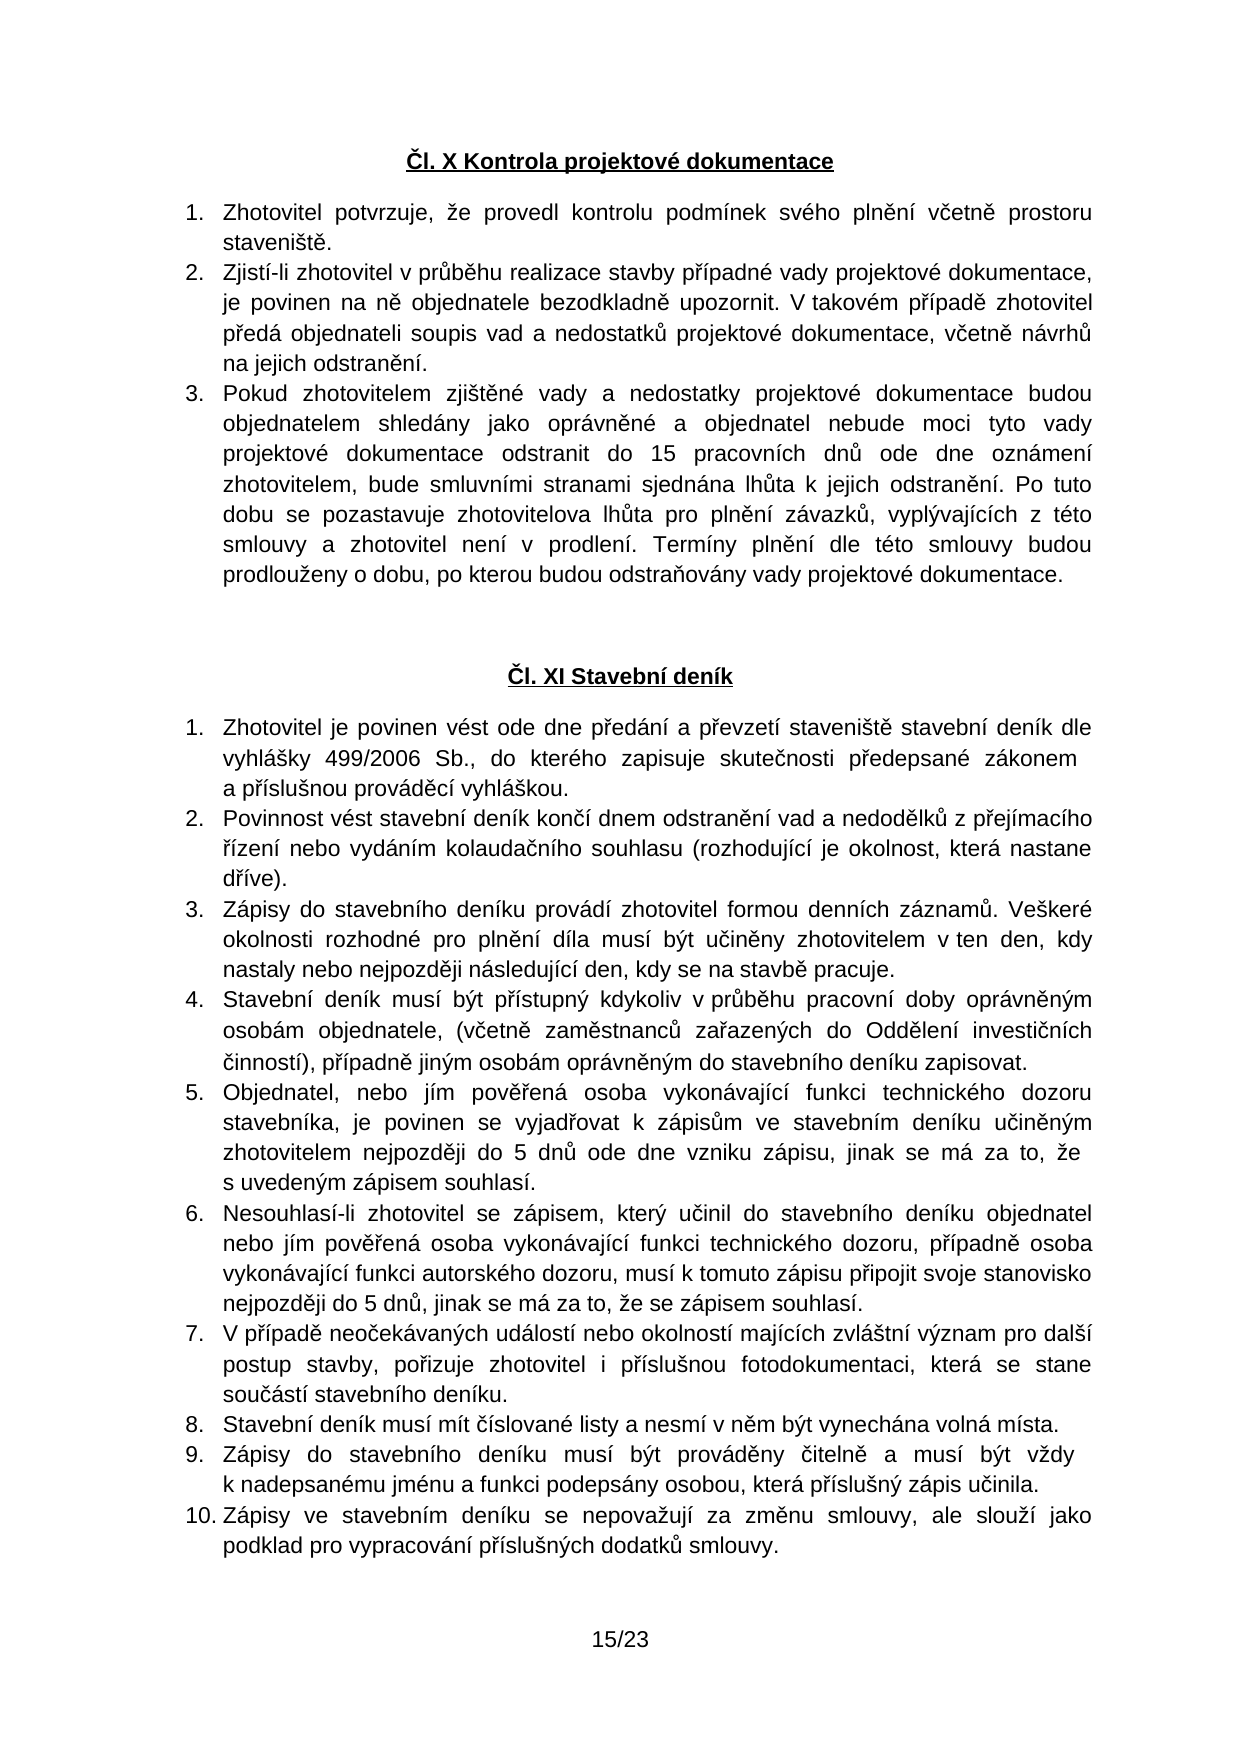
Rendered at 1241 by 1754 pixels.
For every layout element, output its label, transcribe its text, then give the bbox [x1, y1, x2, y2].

list Povinnost vést stavební deník končí dnem odstranění vad a nedodělků z přejímacího řízení nebo vydáním kolaudačního souhlasu (rozhodující je okolnost, která nastane dříve). [185, 805, 1093, 892]
list Zápisy do stavebního deníku musí být prováděny čitelně a musí být vždy k nadepsanému jménu a funkci podepsány osobou, která příslušný zápis učinila. [185, 1441, 1093, 1498]
list Zápisy ve stavebním deníku se nepovažují za změnu smlouvy, ale slouží jako podklad pro vypracování příslušných dodatků smlouvy. [185, 1502, 1093, 1558]
list Zhotovitel je povinen vést ode dne předání a převzetí staveniště stavební deník dle vyhlášky 499/2006 Sb., do kterého zapisuje skutečnosti předepsané zákonem a příslušnou prováděcí vyhláškou. [185, 714, 1093, 801]
list Stavební deník musí být přístupný kdykoliv v průběhu pracovní doby oprávněným osobám objednatele, (včetně zaměstnanců zařazených do Oddělení investičních činností), případně jiným osobám oprávněným do stavebního deníku zapisovat. [185, 986, 1093, 1075]
list Zhotovitel potvrzuje, že provedl kontrolu podmínek svého plnění včetně prostoru staveniště. [185, 199, 1093, 255]
list V případě neočekávaných událostí nebo okolností majících zvláštní význam pro další postup stavby, pořizuje zhotovitel i příslušnou fotodokumentaci, která se stane součástí stavebního deníku. [185, 1320, 1093, 1407]
text Čl. X Kontrola projektové dokumentace [148, 148, 1093, 174]
list Stavební deník musí mít číslované listy a nesmí v něm být vynechána volná místa. [185, 1411, 1093, 1437]
text Čl. XI Stavební deník [148, 663, 1093, 689]
list Zjistí-li zhotovitel v průběhu realizace stavby případné vady projektové dokumentace, je povinen na ně objednatele bezodkladně upozornit. V takovém případě zhotovitel předá objednateli soupis vad a nedostatků projektové dokumentace, včetně návrhů na jejich odstranění. [185, 259, 1093, 376]
list Objednatel, nebo jím pověřená osoba vykonávající funkci technického dozoru stavebníka, je povinen se vyjadřovat k zápisům ve stavebním deníku učiněným zhotovitelem nejpozději do 5 dnů ode dne vzniku zápisu, jinak se má za to, že s uvedeným zápisem souhlasí. [185, 1079, 1093, 1196]
list Zápisy do stavebního deníku provádí zhotovitel formou denních záznamů. Veškeré okolnosti rozhodné pro plnění díla musí být učiněny zhotovitelem v ten den, kdy nastaly nebo nejpozději následující den, kdy se na stavbě pracuje. [185, 896, 1093, 982]
list Pokud zhotovitelem zjištěné vady a nedostatky projektové dokumentace budou objednatelem shledány jako oprávněné a objednatel nebude moci tyto vady projektové dokumentace odstranit do 15 pracovních dnů ode dne oznámení zhotovitelem, bude smluvními stranami sjednána lhůta k jejich odstranění. Po tuto dobu se pozastavuje zhotovitelova lhůta pro plnění závazků, vyplývajících z této smlouvy a zhotovitel není v prodlení. Termíny plnění dle této smlouvy budou prodlouženy o dobu, po kterou budou odstraňovány vady projektové dokumentace. [185, 380, 1093, 587]
list Nesouhlasí-li zhotovitel se zápisem, který učinil do stavebního deníku objednatel nebo jím pověřená osoba vykonávající funkci technického dozoru, případně osoba vykonávající funkci autorského dozoru, musí k tomuto zápisu připojit svoje stanovisko nejpozději do 5 dnů, jinak se má za to, že se zápisem souhlasí. [185, 1199, 1093, 1317]
